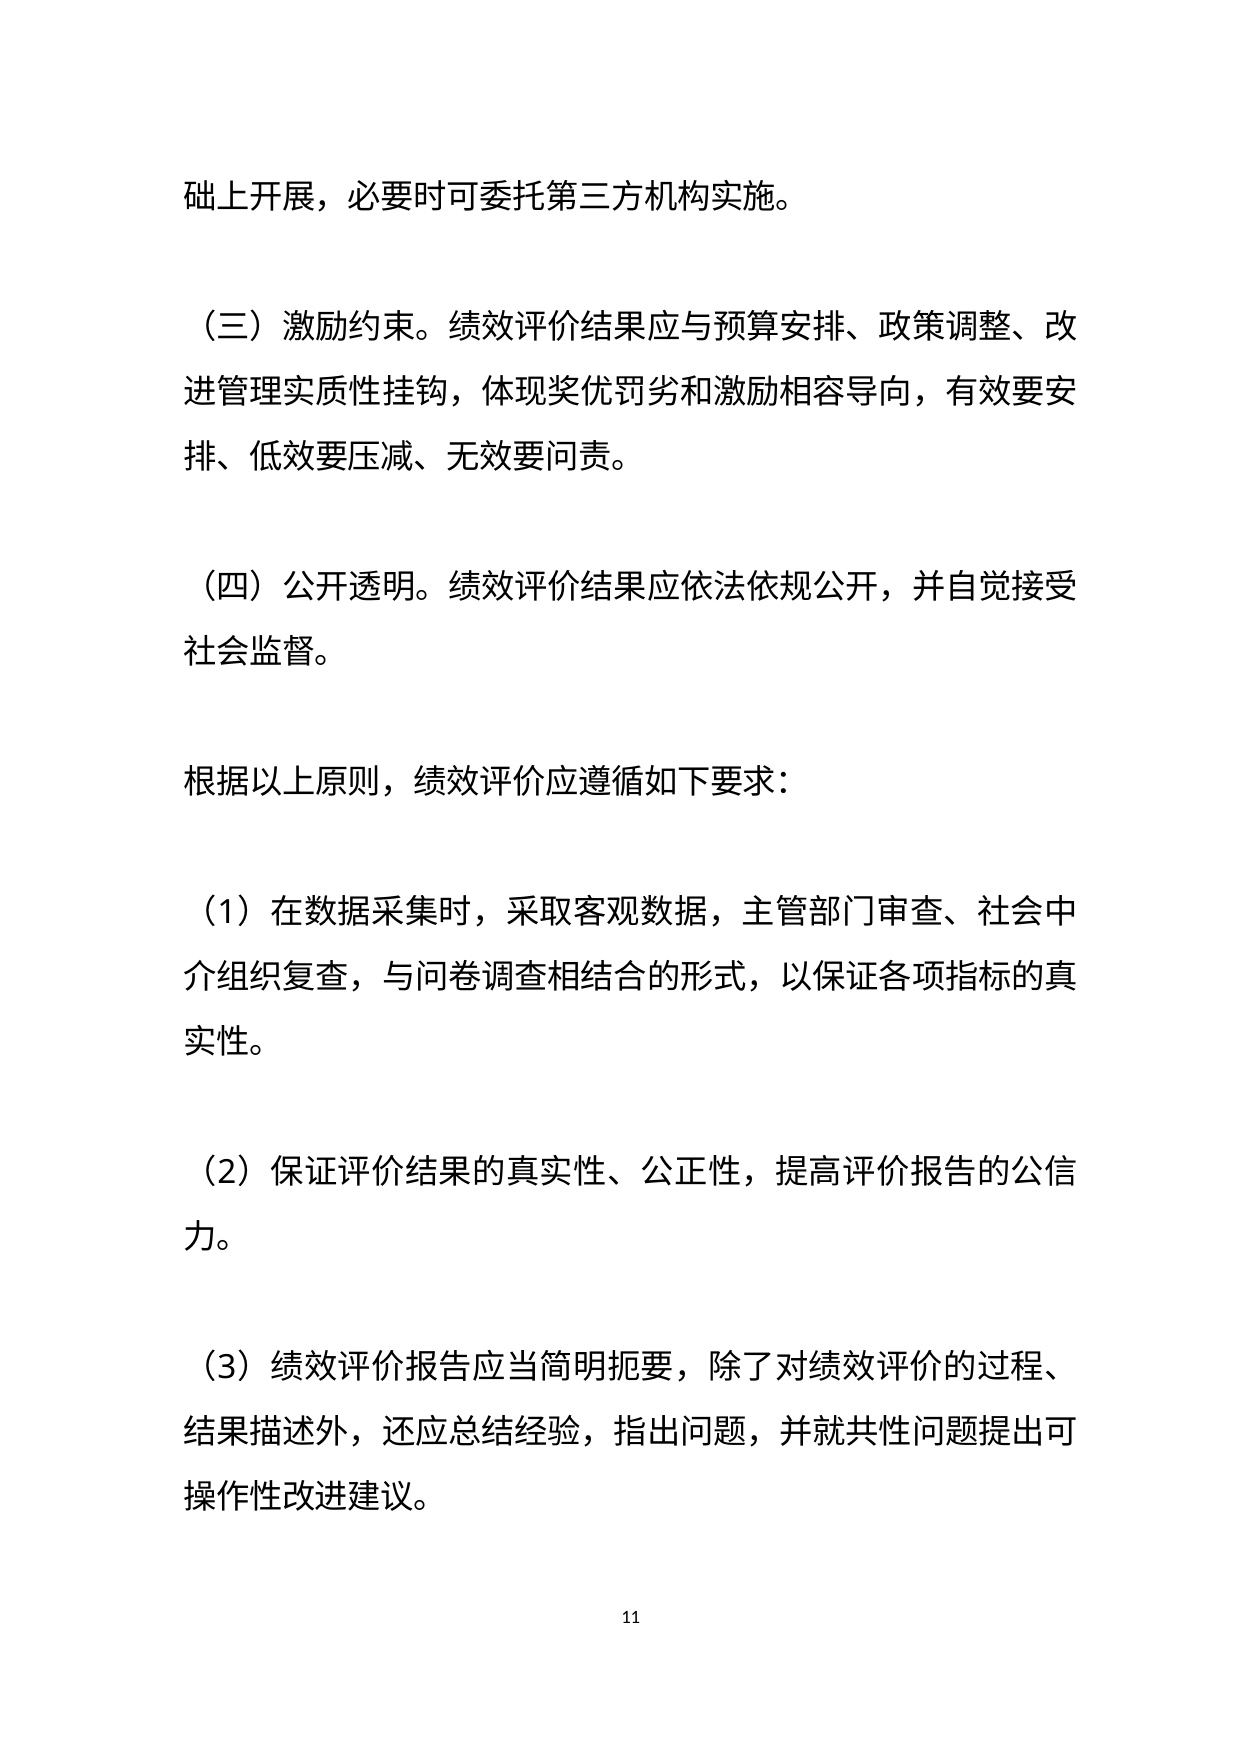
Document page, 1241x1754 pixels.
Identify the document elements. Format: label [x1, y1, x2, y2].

text [183, 162, 1078, 1527]
